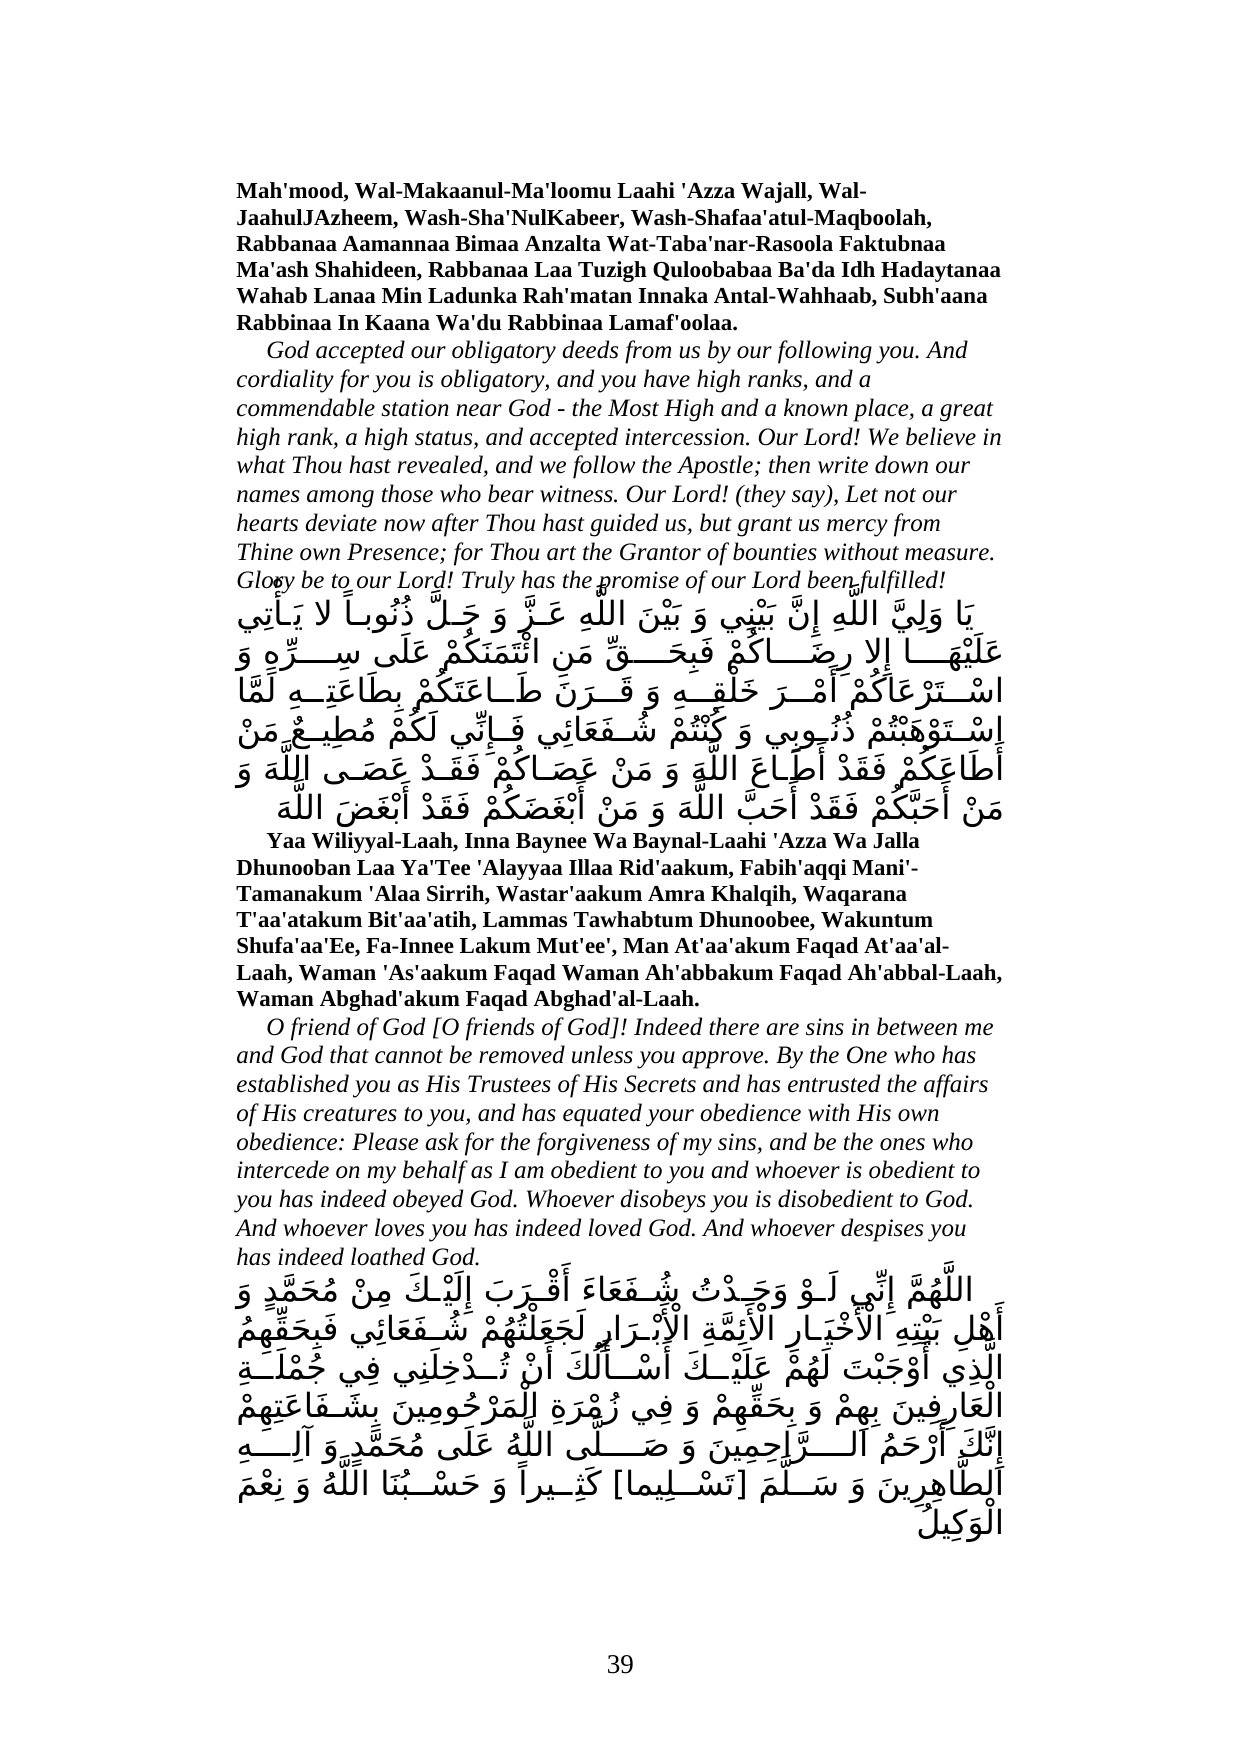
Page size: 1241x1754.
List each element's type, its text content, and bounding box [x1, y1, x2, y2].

text Yaa Wiliyyal-Laah, Inna Baynee Wa Baynal-Laahi 'Azza Wa Jalla Dhunooban Laa Ya'Tee 'Alayyaa Illaa Rid'aakum, Fabih'aqqi Mani'-Tamanakum 'Alaa Sirrih, Wastar'aakum Amra Khalqih, Waqarana T'aa'atakum Bit'aa'atih, Lammas Tawhabtum Dhunoobee, Wakuntum Shufa'aa'Ee, Fa-Innee Lakum Mut'ee', Man At'aa'akum Faqad At'aa'al-Laah, Waman 'As'aakum Faqad Waman Ah'abbakum Faqad Ah'abbal-Laah, Waman Abghad'akum Faqad Abghad'al-Laah. [236, 827, 1004, 1012]
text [236, 177, 1004, 335]
text اللَّهُمَّ إِنِّي لَوْ وَجَدْتُ شُفَعَاءَ أَقْرَبَ إِلَيْكَ مِنْ مُحَمَّدٍ وَ أَهْلِ بَيْتِهِ الْأَخْيَارِ الْأَئِمَّةِ الْأَبْرَارِ لَجَعَلْتُهُمْ شُفَعَائِي فَبِحَقِّهِمُ الَّذِي أَوْجَبْتَ لَهُمْ عَلَيْكَ أَسْأَلُكَ أَنْ تُدْخِلَنِي فِي جُمْلَةِ الْعَارِفِينَ بِهِمْ وَ بِحَقِّهِمْ وَ فِي زُمْرَةِ الْمَرْحُومِينَ بِشَفَاعَتِهِمْ إِنَّكَ أَرْحَمُ الرَّاحِمِينَ وَ صَلَّى اللَّهُ عَلَى مُحَمَّدٍ وَ آلِهِ الطَّاهِرِينَ وَ سَلَّمَ [تَسْلِيما] كَثِيراً وَ حَسْبُنَا اللَّهُ وَ نِعْمَ الْوَكِيلُ [236, 1270, 1004, 1542]
text God accepted our obligatory deeds from us by our following you. And cordiality for you is obligatory, and you have high ranks, and a commendable station near God - the Most High and a known place, a great high rank, a high status, and accepted intercession. Our Lord! We believe in what Thou hast revealed, and we follow the Apostle; then write down our names among those who bear witness. Our Lord! (they say), Let not our hearts deviate now after Thou hast guided us, but grant us mercy from Thine own Presence; for Thou art the Grantor of bounties without measure. Glory be to our Lord! Truly has the promise of our Lord been fulfilled! [236, 335, 1004, 594]
text يَا وَلِيَّ اللَّهِ إِنَّ بَيْنِي وَ بَيْنَ اللَّهِ عَزَّ وَ جَلَّ ذُنُوباً لا يَأْتِي عَلَيْهَا إِلا رِضَاكُمْ فَبِحَقِّ مَنِ ائْتَمَنَكُمْ عَلَى سِرِّهِ وَ اسْتَرْعَاكُمْ أَمْرَ خَلْقِهِ وَ قَرَنَ طَاعَتَكُمْ بِطَاعَتِهِ لَمَّا اسْتَوْهَبْتُمْ ذُنُوبِي وَ كُنْتُمْ شُفَعَائِي فَإِنِّي لَكُمْ مُطِيعٌ مَنْ أَطَاعَكُمْ فَقَدْ أَطَاعَ اللَّهَ وَ مَنْ عَصَاكُمْ فَقَدْ عَصَى اللَّهَ وَ مَنْ أَحَبَّكُمْ فَقَدْ أَحَبَّ اللَّهَ وَ مَنْ أَبْغَضَكُمْ فَقَدْ أَبْغَضَ اللَّهَ [236, 594, 1004, 827]
text O friend of God [O friends of God]! Indeed there are sins in between me and God that cannot be removed unless you approve. By the One who has established you as His Trustees of His Secrets and has entrusted the affairs of His creatures to you, and has equated your obedience with His own obedience: Please ask for the forgiveness of my sins, and be the ones who intercede on my behalf as I am obedient to you and whoever is obedient to you has indeed obeyed God. Whoever disobeys you is disobedient to God. And whoever loves you has indeed loved God. And whoever despises you has indeed loathed God. [236, 1012, 1004, 1270]
